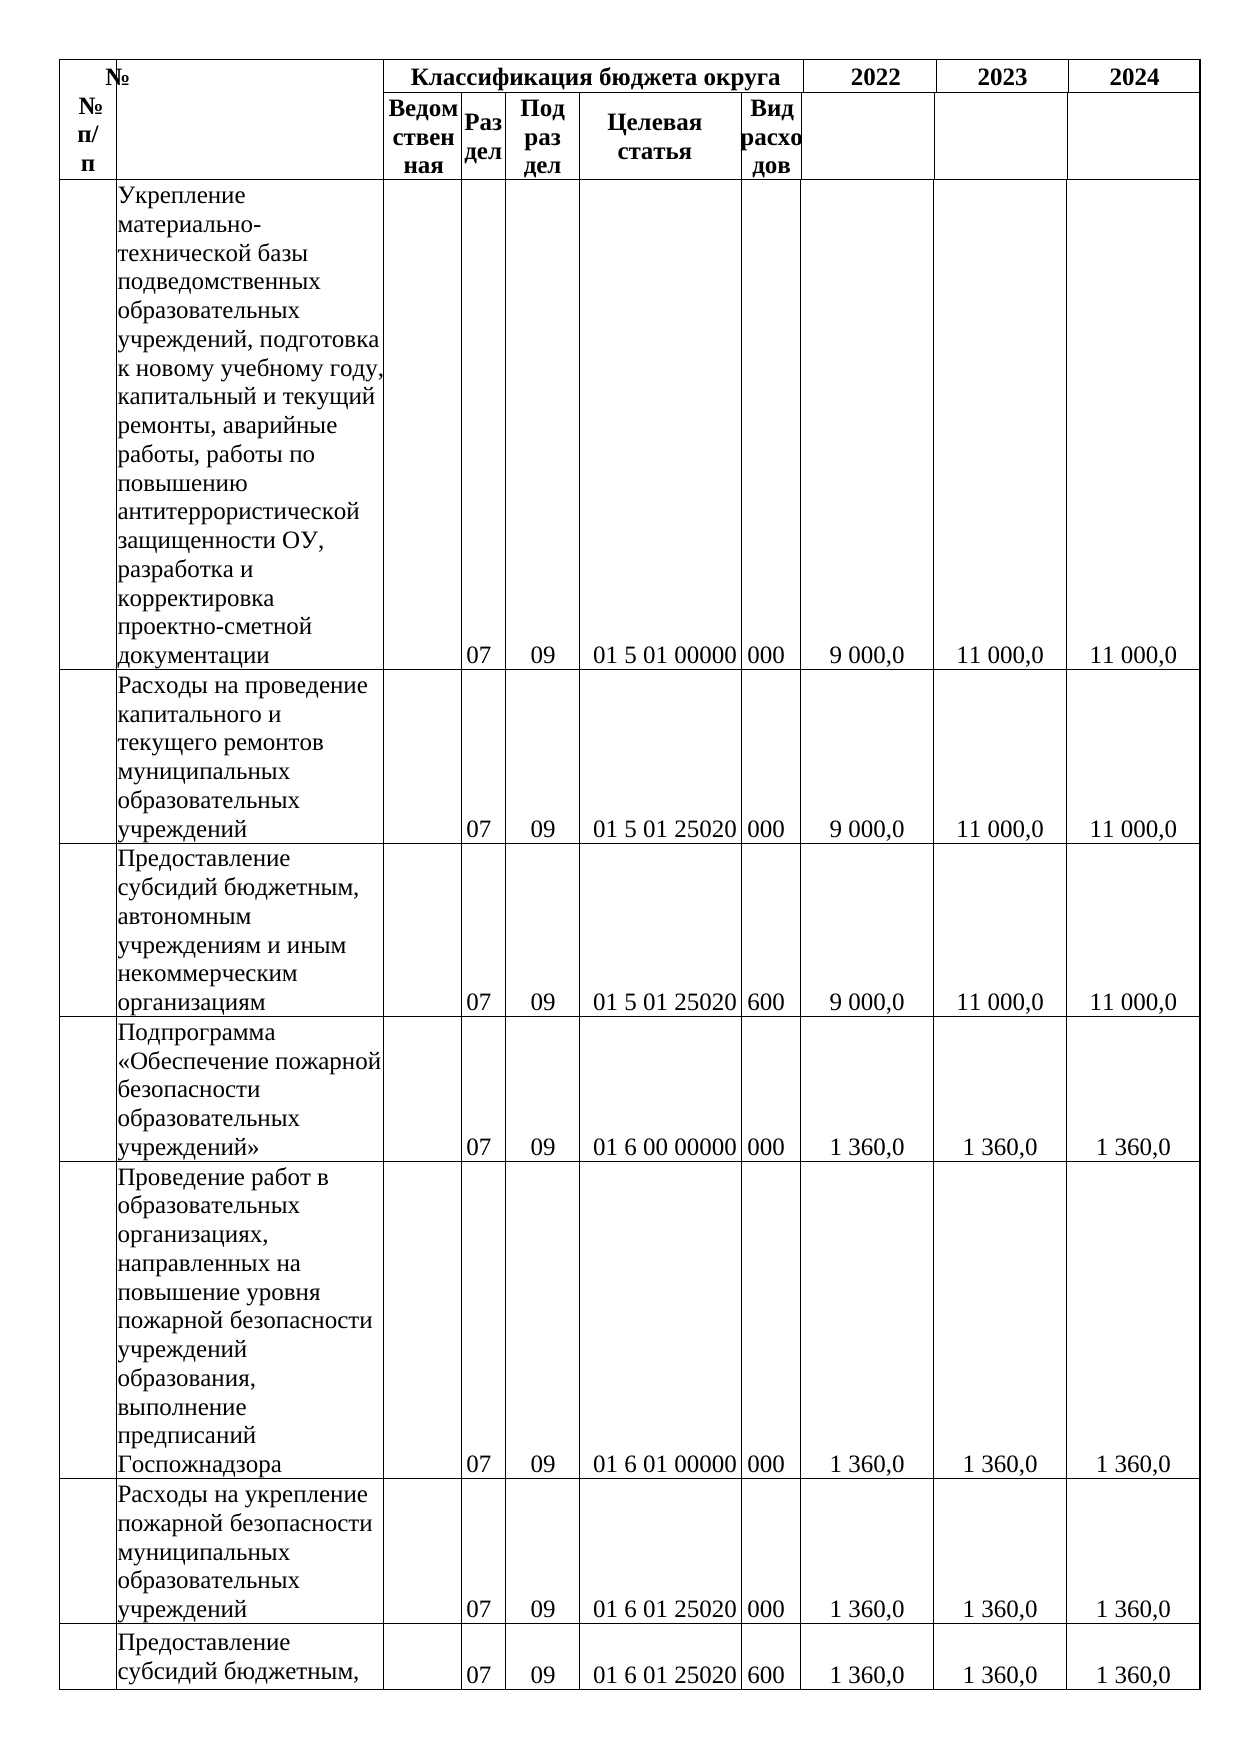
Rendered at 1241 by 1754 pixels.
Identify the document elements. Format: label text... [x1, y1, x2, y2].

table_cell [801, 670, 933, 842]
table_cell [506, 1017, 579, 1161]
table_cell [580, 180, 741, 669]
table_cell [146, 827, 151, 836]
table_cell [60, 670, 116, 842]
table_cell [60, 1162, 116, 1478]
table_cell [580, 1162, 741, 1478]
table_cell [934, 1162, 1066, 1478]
table_header 2022 [804, 60, 936, 92]
table_cell [1068, 93, 1199, 179]
table_cell Раз дел [462, 93, 505, 179]
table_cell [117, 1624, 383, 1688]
table_cell Ведом ствен ная [384, 93, 461, 179]
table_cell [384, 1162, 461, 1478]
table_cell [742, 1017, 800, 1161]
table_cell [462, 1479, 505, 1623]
table_header 2024 [1069, 60, 1199, 92]
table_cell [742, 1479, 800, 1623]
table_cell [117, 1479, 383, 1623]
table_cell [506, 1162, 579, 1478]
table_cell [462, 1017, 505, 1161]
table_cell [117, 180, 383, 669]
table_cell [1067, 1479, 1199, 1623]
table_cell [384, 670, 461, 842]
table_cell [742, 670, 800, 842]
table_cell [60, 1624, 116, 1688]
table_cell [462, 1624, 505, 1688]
table_cell [935, 93, 1067, 179]
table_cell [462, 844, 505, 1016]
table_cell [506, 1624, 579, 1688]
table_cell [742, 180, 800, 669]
table_header 2023 [937, 60, 1068, 92]
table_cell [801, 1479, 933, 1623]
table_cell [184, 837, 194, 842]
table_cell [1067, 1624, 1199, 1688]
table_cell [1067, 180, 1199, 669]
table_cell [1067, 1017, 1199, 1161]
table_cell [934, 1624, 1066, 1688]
table_cell [802, 93, 934, 179]
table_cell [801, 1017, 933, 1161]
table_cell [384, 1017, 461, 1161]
table_header [117, 60, 383, 179]
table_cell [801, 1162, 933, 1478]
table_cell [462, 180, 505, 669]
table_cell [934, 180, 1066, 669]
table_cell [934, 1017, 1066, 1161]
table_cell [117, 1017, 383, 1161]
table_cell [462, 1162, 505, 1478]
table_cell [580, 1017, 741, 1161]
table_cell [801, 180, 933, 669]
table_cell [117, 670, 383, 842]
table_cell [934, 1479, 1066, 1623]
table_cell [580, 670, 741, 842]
table_cell Целевая статья [580, 93, 741, 179]
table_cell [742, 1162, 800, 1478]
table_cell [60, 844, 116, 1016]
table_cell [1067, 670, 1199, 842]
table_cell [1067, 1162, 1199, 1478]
table_cell Под раз дел [506, 93, 579, 179]
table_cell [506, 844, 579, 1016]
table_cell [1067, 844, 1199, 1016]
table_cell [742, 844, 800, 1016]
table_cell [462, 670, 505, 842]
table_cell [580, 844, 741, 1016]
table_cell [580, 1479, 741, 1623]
table_header Классификация бюджета округа [384, 60, 803, 92]
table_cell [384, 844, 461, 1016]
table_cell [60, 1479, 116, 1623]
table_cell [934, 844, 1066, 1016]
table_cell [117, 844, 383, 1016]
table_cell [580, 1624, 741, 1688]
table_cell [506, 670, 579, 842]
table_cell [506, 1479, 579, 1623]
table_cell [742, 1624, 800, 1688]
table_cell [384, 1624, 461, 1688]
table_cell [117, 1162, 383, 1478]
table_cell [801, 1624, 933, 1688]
table_header № №п/п [60, 60, 116, 179]
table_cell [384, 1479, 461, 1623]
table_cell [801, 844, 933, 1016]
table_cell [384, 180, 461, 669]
table_cell Вид расхо дов [742, 93, 801, 179]
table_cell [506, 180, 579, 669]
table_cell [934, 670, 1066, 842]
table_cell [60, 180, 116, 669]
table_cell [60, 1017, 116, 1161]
